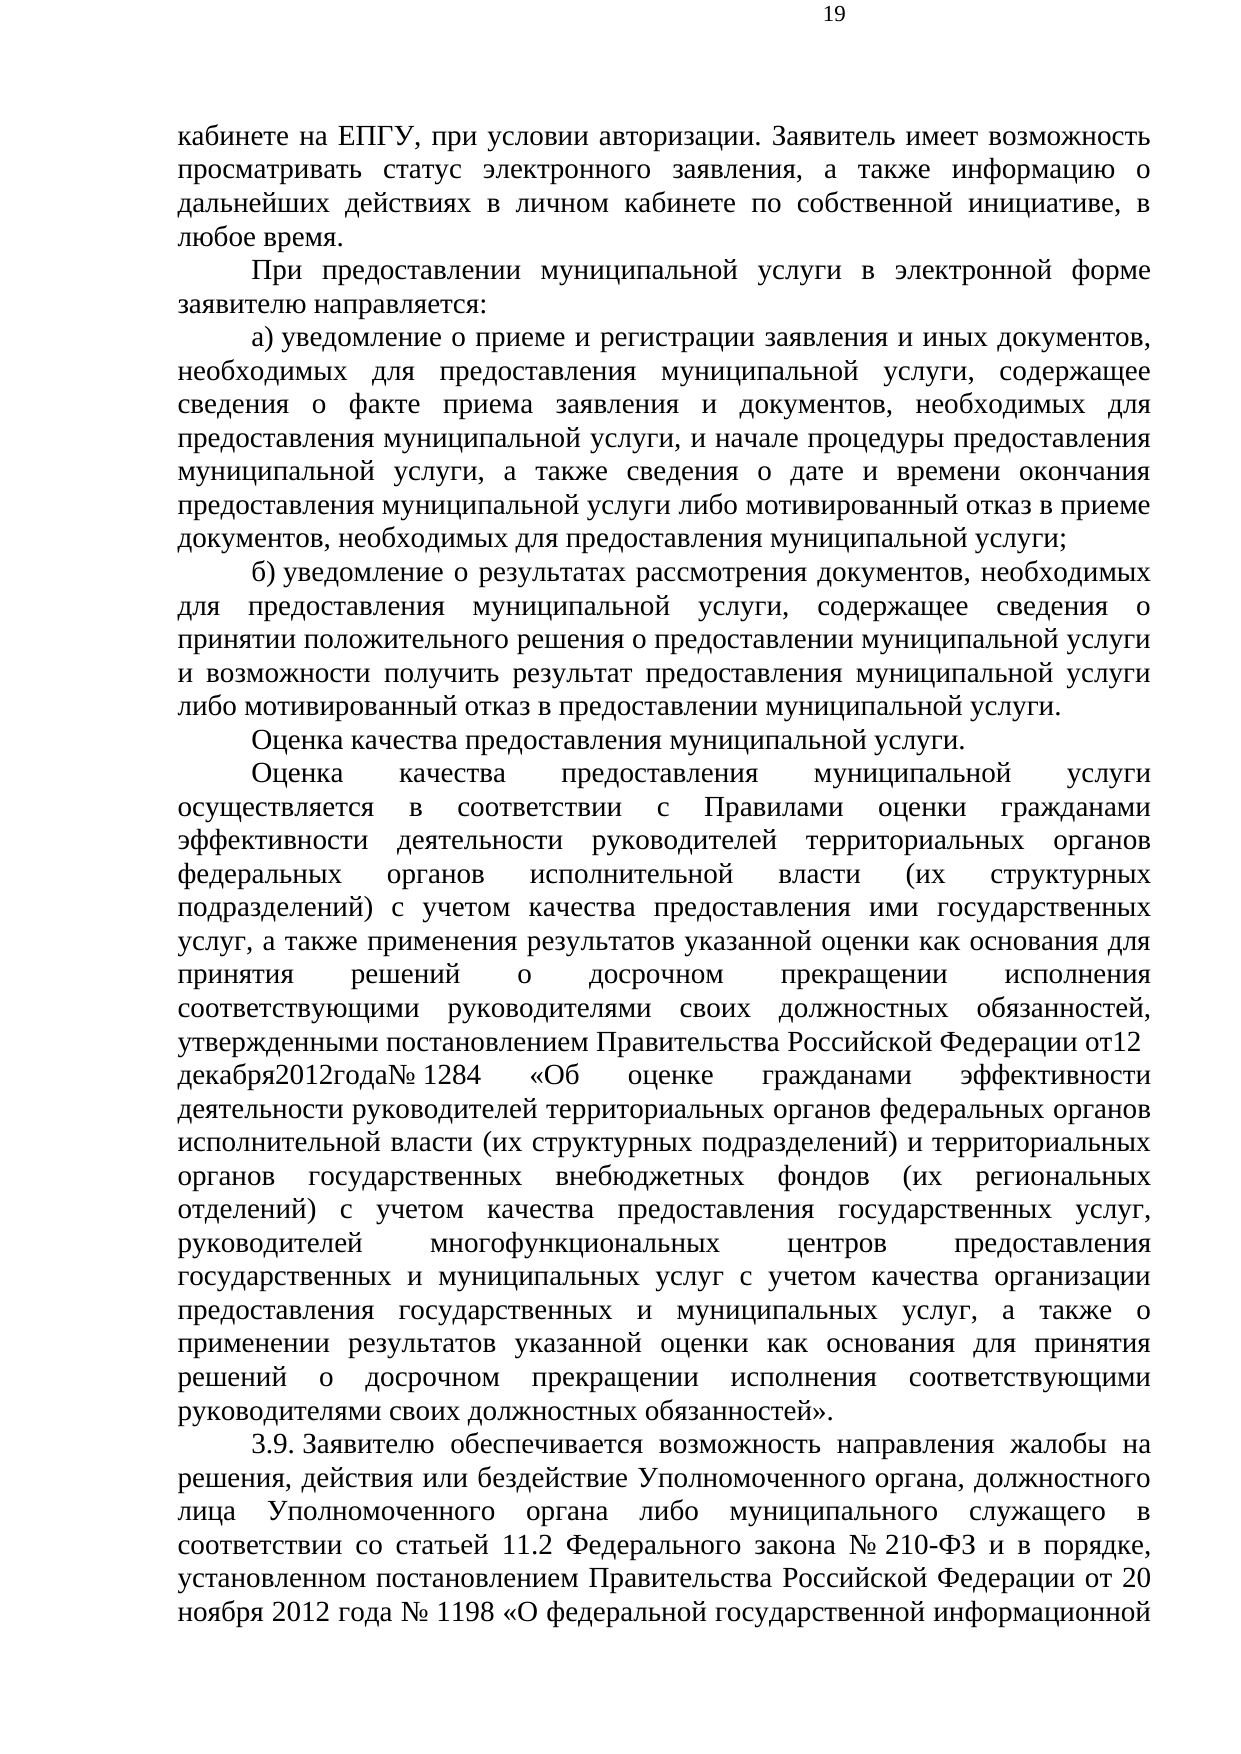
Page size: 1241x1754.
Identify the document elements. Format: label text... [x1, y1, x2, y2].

text б) уведомление о результатах рассмотрения документов, необходимых для предоставления муниципальной услуги, содержащее сведения о принятии положительного решения о предоставлении муниципальной услуги и возможности получить результат предоставления муниципальной услуги либо мотивированный отказ в предоставлении муниципальной услуги. [177, 554, 1152, 722]
text Оценка качества предоставления муниципальной услуги осуществляется в соответствии с Правилами оценки гражданами эффективности деятельности руководителей территориальных органов федеральных органов исполнительной власти (их структурных подразделений) с учетом качества предоставления ими государственных услуг, а также применения результатов указанной оценки как основания для принятия решений о досрочном прекращении исполнения соответствующими руководителями своих должностных обязанностей, утвержденными постановлением Правительства Российской Федерации от12 декабря2012года№ 1284 «Об оценке гражданами эффективности деятельности руководителей территориальных органов федеральных органов исполнительной власти (их структурных подразделений) и территориальных органов государственных внебюджетных фондов (их региональных отделений) с учетом качества предоставления государственных услуг, руководителей многофункциональных центров предоставления государственных и муниципальных услуг с учетом качества организации предоставления государственных и муниципальных услуг, а также о применении результатов указанной оценки как основания для принятия решений о досрочном прекращении исполнения соответствующими руководителями своих должностных обязанностей». [177, 755, 1152, 1426]
text а) уведомление о приеме и регистрации заявления и иных документов, необходимых для предоставления муниципальной услуги, содержащее сведения о факте приема заявления и документов, необходимых для предоставления муниципальной услуги, и начале процедуры предоставления муниципальной услуги, а также сведения о дате и времени окончания предоставления муниципальной услуги либо мотивированный отказ в приеме документов, необходимых для предоставления муниципальной услуги; [177, 319, 1152, 554]
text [177, 118, 1152, 252]
text При предоставлении муниципальной услуги в электронной форме заявителю направляется: [177, 252, 1152, 319]
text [177, 1426, 1152, 1627]
text Оценка качества предоставления муниципальной услуги. [177, 722, 1152, 755]
